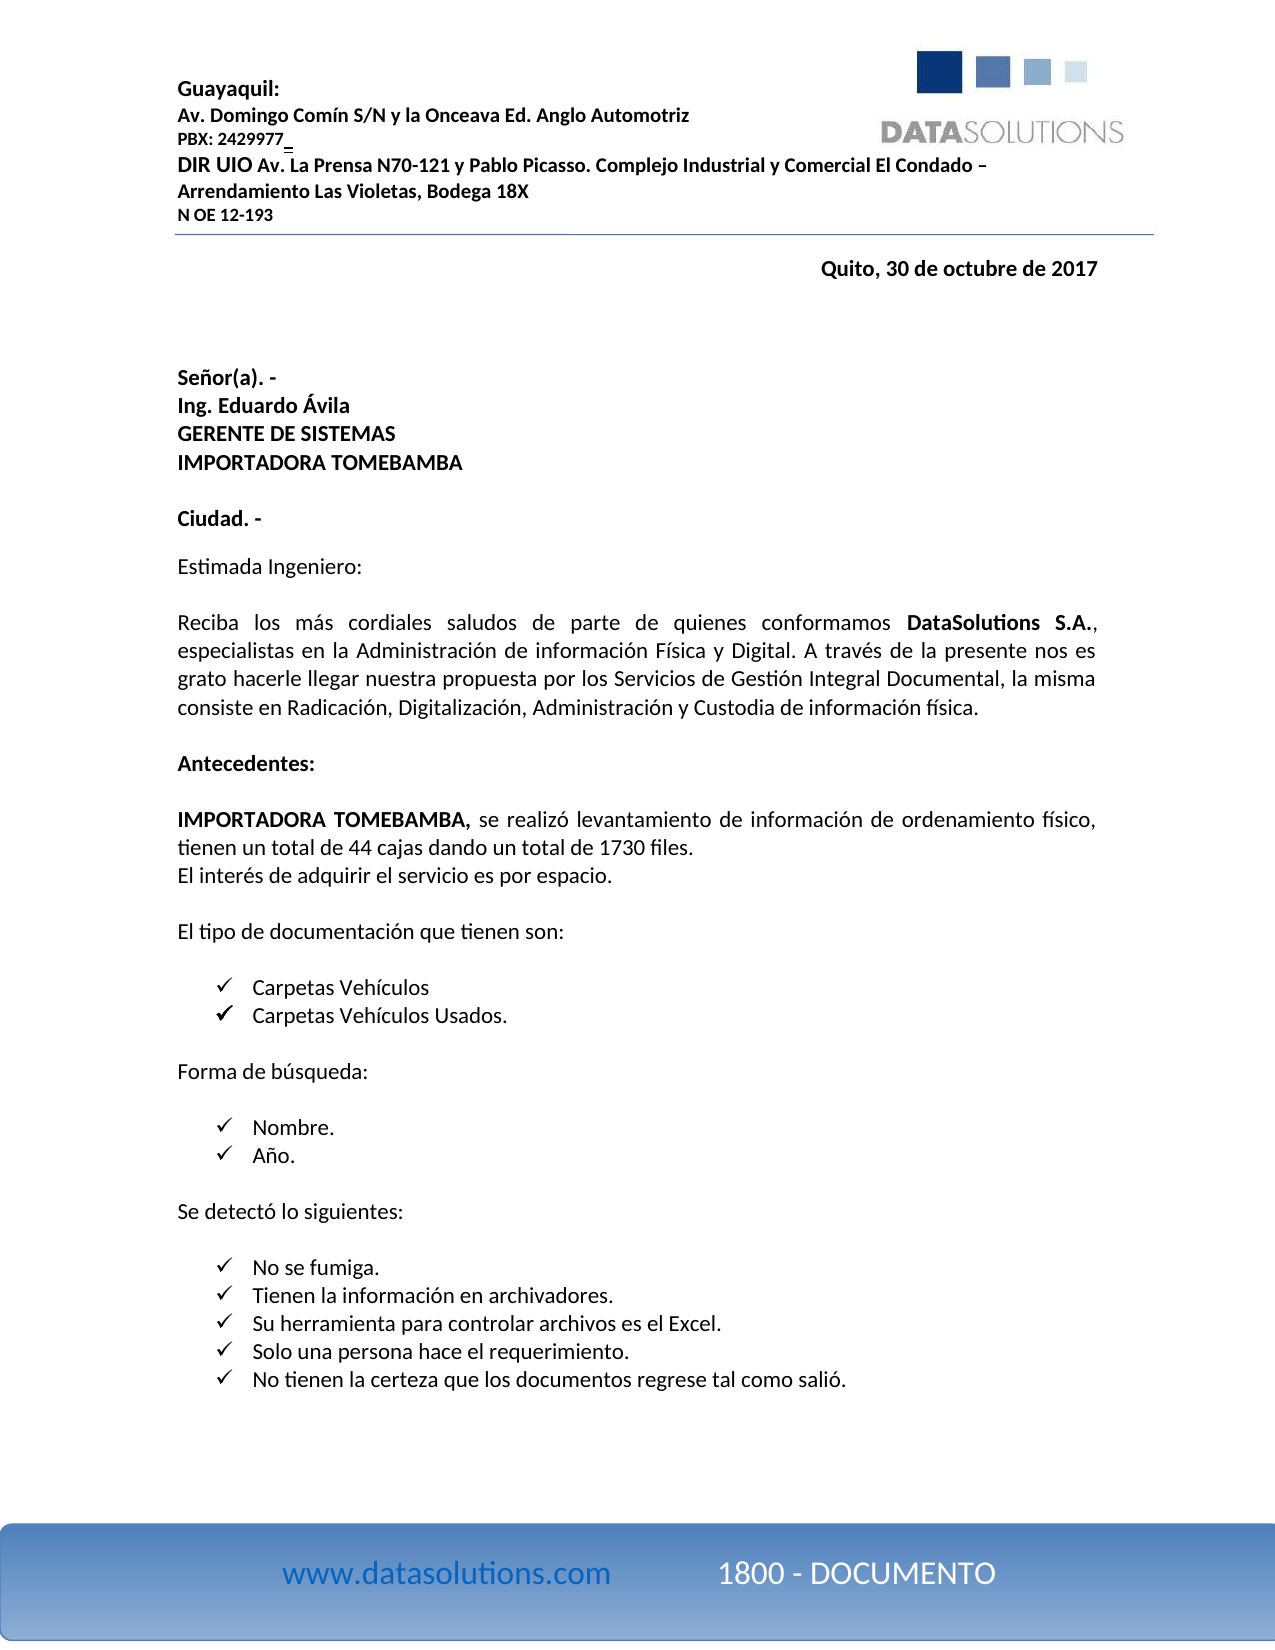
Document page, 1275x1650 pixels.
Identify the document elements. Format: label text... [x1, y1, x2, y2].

list Carpetas Vehículos Usados. [215, 1001, 1097, 1029]
text Ciudad. - [177, 504, 1098, 532]
text IMPORTADORA TOMEBAMBA [177, 448, 1098, 476]
list Solo una persona hace el requerimiento. [215, 1337, 1097, 1365]
list Su herramienta para controlar archivos es el Excel. [215, 1309, 1097, 1337]
text Se detectó lo siguientes: [177, 1197, 1097, 1225]
list Nombre. [215, 1113, 1097, 1141]
text GERENTE DE SISTEMAS [177, 419, 1098, 448]
text Señor(a). - [177, 363, 1098, 392]
picture [846, 31, 1166, 163]
text Reciba los más cordiales saludos de parte de quienes conformamos DataSolutions S.A., especialistas en la Administración de información Física y Digital. A través de la presente nos es grato hacerle llegar nuestra propuesta por los Servicios de Gestión Integral Documental, la misma consiste en Radicación, Digitalización, Administración y Custodia de información física. [177, 608, 1098, 721]
text Antecedentes: [177, 749, 1098, 777]
text Ing. Eduardo Ávila [177, 392, 1098, 419]
text El interés de adquirir el servicio es por espacio. [177, 861, 1097, 889]
list Tienen la información en archivadores. [215, 1281, 1097, 1309]
text El tipo de documentación que tienen son: [177, 917, 1097, 945]
text Forma de búsqueda: [177, 1057, 1097, 1085]
text Estimada Ingeniero: [177, 552, 1098, 581]
text Quito, 30 de octubre de 2017 [177, 254, 1098, 282]
list No se fumiga. [215, 1253, 1097, 1281]
list Año. [215, 1141, 1097, 1169]
list Carpetas Vehículos [215, 973, 1097, 1001]
text IMPORTADORA TOMEBAMBA, se realizó levantamiento de información de ordenamiento físico, tienen un total de 44 cajas dando un total de 1730 files. [177, 805, 1097, 861]
list No tienen la certeza que los documentos regrese tal como salió. [215, 1365, 1097, 1393]
